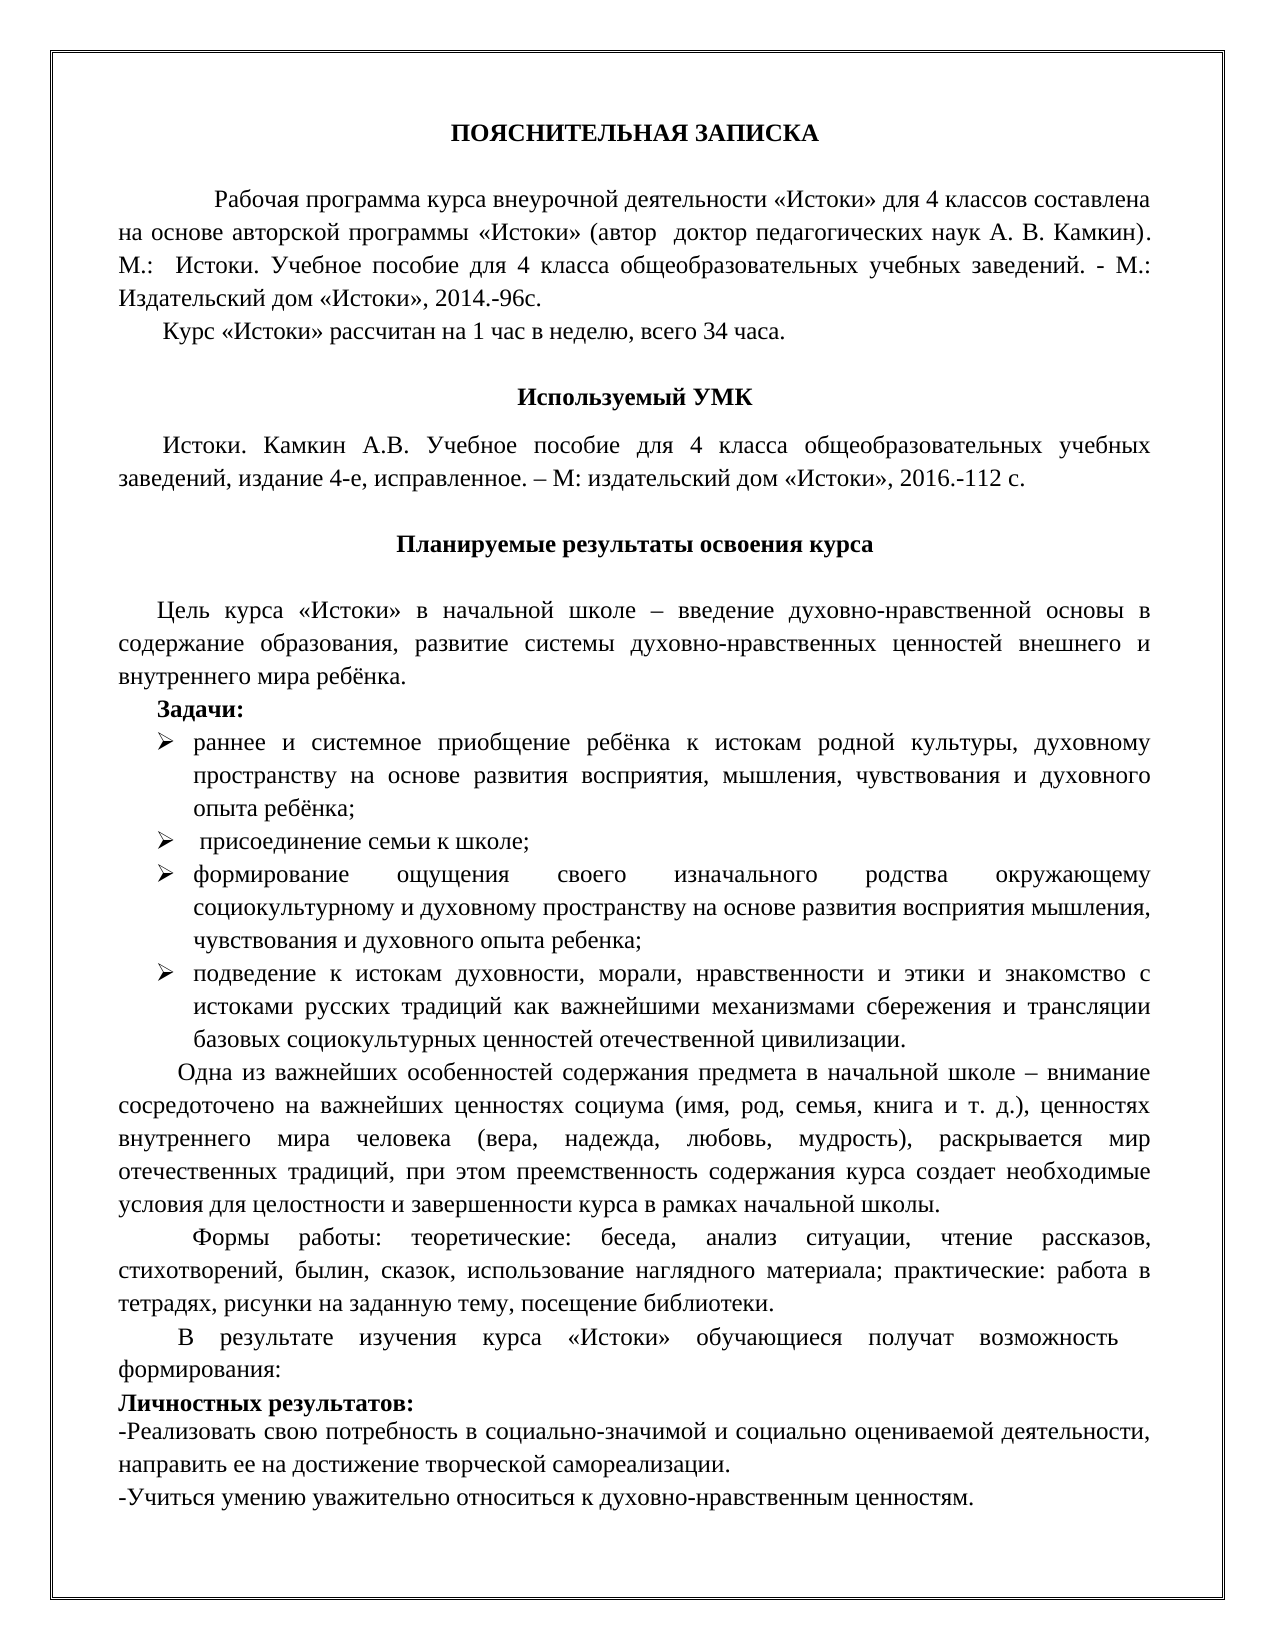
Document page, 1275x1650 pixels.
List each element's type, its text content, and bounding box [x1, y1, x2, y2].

text Одна из важнейших особенностей содержания предмета в начальной школе – внимание сосредоточено на важнейших ценностях социума (имя, род, семья, книга и т. д.), ценностях внутреннего мира человека (вера, надежда, любовь, мудрость), раскрывается мир отечественных традиций, при этом преемственность содержания курса создает необходимые условия для целостности и завершенности курса в рамках начальной школы. [118, 1057, 1152, 1218]
list подведение к истокам духовности, морали, нравственности и этики и знакомство с истоками русских традиций как важнейшими механизмами сбережения и трансляции базовых социокультурных ценностей отечественной цивилизации. [156, 958, 1152, 1053]
text Истоки. Камкин А.В. Учебное пособие для 4 класса общеобразовательных учебных заведений, издание 4-е, исправленное. – М: издательский дом «Истоки», 2016.-112 с. [118, 430, 1152, 492]
text -Учиться умению уважительно относиться к духовно-нравственным ценностям. [118, 1482, 1152, 1511]
text ПОЯСНИТЕЛЬНАЯ ЗАПИСКА [118, 118, 1152, 147]
text Цель курса «Истоки» в начальной школе – введение духовно-нравственной основы в содержание образования, развитие системы духовно-нравственных ценностей внешнего и внутреннего мира ребёнка. [118, 595, 1152, 690]
list формирование ощущения своего изначального родства окружающему социокультурному и духовному пространству на основе развития восприятия мышления, чувствования и духовного опыта ребенка; [156, 859, 1152, 954]
text Формы работы: теоретические: беседа, анализ ситуации, чтение рассказов, стихотворений, былин, сказок, использование наглядного материала; практические: работа в тетрадях, рисунки на заданную тему, посещение библиотеки. [118, 1284, 1152, 1317]
text Курс «Истоки» рассчитан на 1 час в неделю, всего 34 часа. [118, 316, 1152, 345]
list присоединение семьи к школе; [156, 826, 1152, 855]
text Используемый УМК [118, 382, 1152, 411]
text -Реализовать свою потребность в социально-значимой и социально оцениваемой деятельности, направить ее на достижение творческой самореализации. [118, 1416, 1152, 1478]
text Рабочая программа курса внеурочной деятельности «Истоки» для 4 классов составлена на основе авторской программы «Истоки» (автор доктор педагогических наук А. В. Камкин). М.: Истоки. Учебное пособие для 4 класса общеобразовательных учебных заведений. - М.: Издательский дом «Истоки», 2014.-96с. [118, 184, 1152, 312]
text Формы работы: теоретические: беседа, анализ ситуации, чтение рассказов, стихотворений, былин, сказок, использование наглядного материала; практические: работа в тетрадях, рисунки на заданную тему, посещение библиотеки. [118, 1222, 1152, 1256]
text Личностных результатов: [118, 1388, 1152, 1416]
text Планируемые результаты освоения курса [118, 529, 1152, 558]
text В результате изучения курса «Истоки» обучающиеся получат возможность формирования: [118, 1322, 1152, 1383]
list раннее и системное приобщение ребёнка к истокам родной культуры, духовному пространству на основе развития восприятия, мышления, чувствования и духовного опыта ребёнка; [156, 727, 1152, 822]
text Задачи: [118, 694, 1152, 723]
